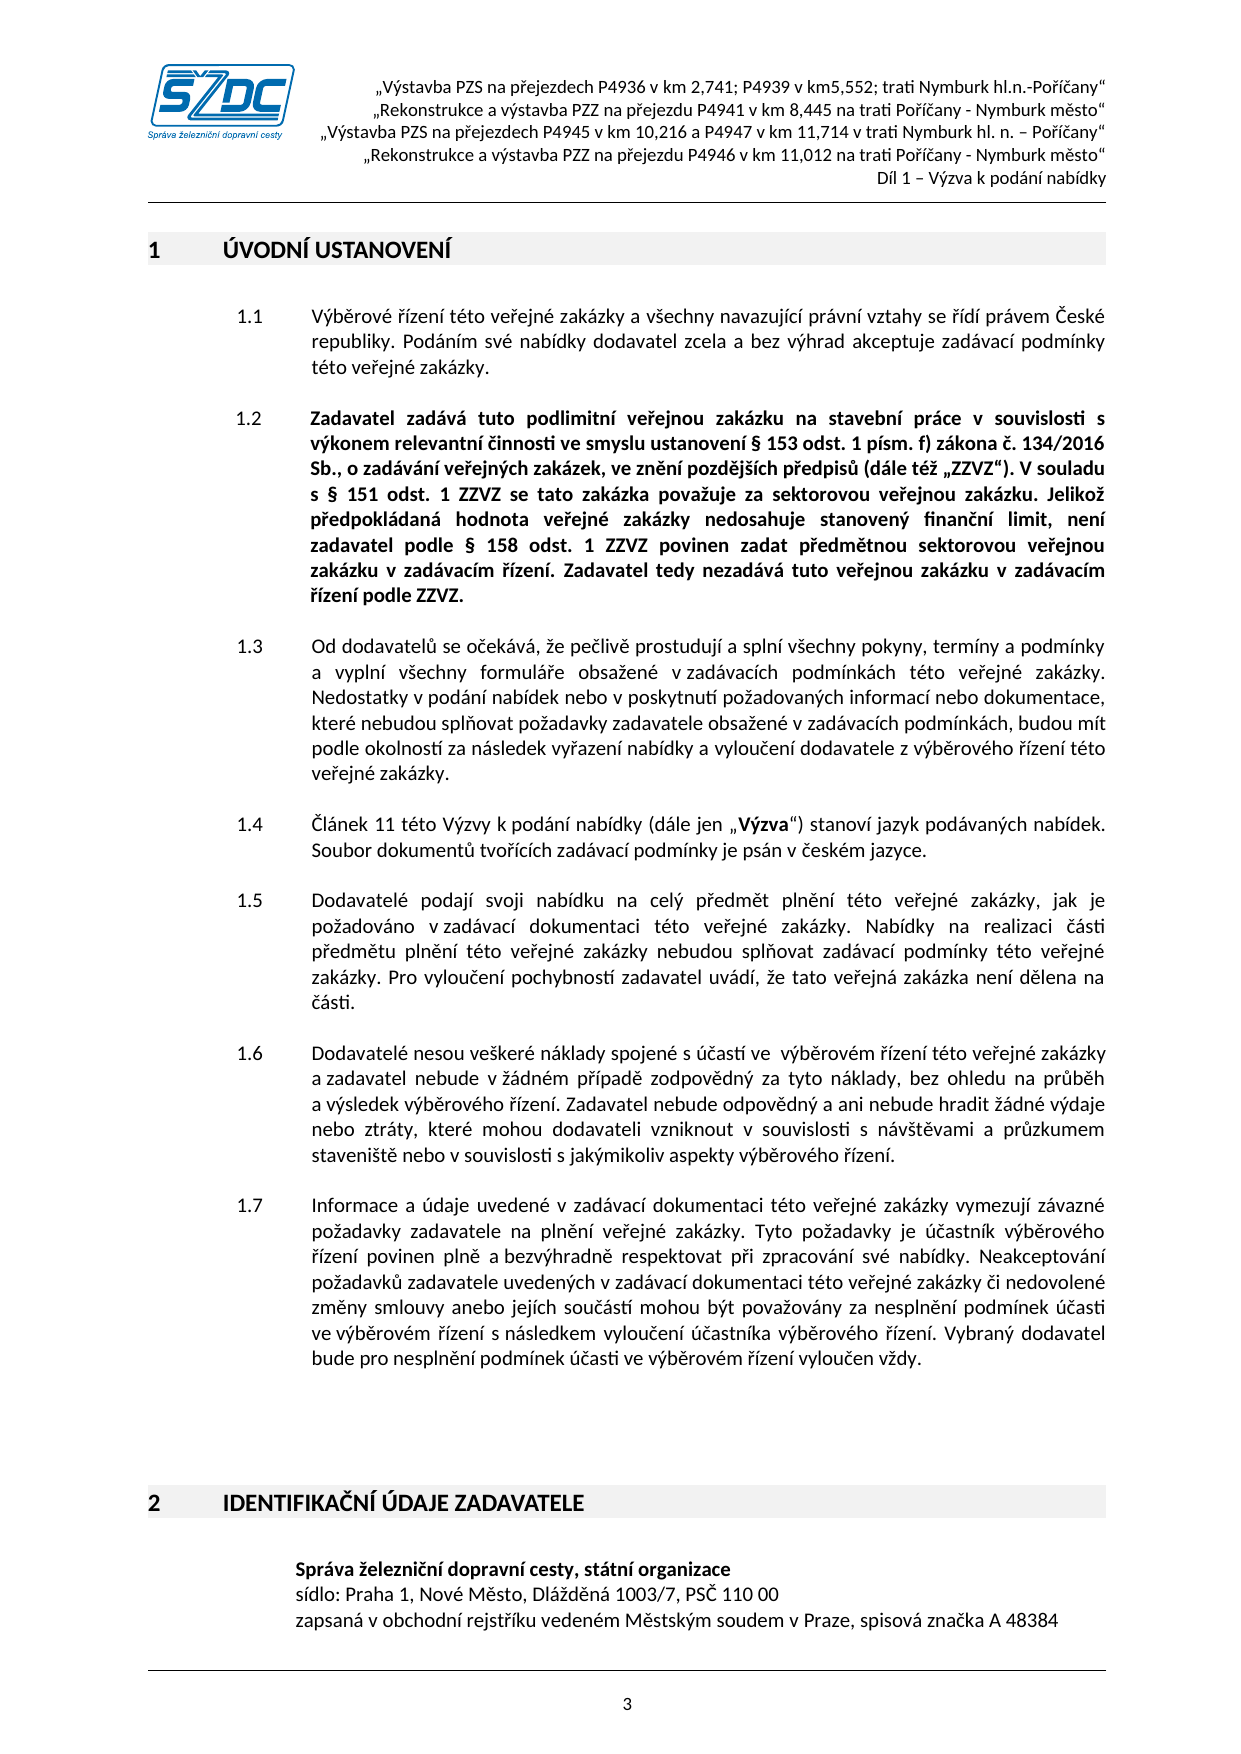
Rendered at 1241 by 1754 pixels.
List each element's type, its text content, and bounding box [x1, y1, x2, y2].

subtitle ÚVODNÍ USTANOVENÍ [148, 232, 1106, 265]
text Správa železniční dopravní cesty, státní organizace [295, 1556, 1106, 1581]
subtitle IDENTIFIKAČNÍ ÚDAJE ZADAVATELE [148, 1485, 1106, 1518]
text zapsaná v obchodní rejstříku vedeném Městským soudem v Praze, spisová značka A 48384 [295, 1607, 1106, 1632]
list Výběrové řízení této veřejné zakázky a všechny navazující právní vztahy se řídí právem České republiky. Podáním své nabídky dodavatel zcela a bez výhrad akceptuje zadávací podmínky této veřejné zakázky. [236, 303, 1106, 379]
text sídlo: Praha 1, Nové Město, Dlážděná 1003/7, PSČ 110 00 [295, 1581, 1106, 1607]
list Zadavatel zadává tuto podlimitní veřejnou zakázku na stavební práce v souvislosti s výkonem relevantní činnosti ve smyslu ustanovení § 153 odst. 1 písm. f) zákona č. 134/2016 Sb., o zadávání veřejných zakázek, ve znění pozdějších předpisů (dále též „ZZVZ“). V souladu s § 151 odst. 1 ZZVZ se tato zakázka považuje za sektorovou veřejnou zakázku. Jelikož předpokládaná hodnota veřejné zakázky nedosahuje stanovený finanční limit, není zadavatel podle § 158 odst. 1 ZZVZ povinen zadat předmětnou sektorovou veřejnou zakázku v zadávacím řízení. Zadavatel tedy nezadává tuto veřejnou zakázku v zadávacím řízení podle ZZVZ. [235, 405, 1106, 608]
list Dodavatelé nesou veškeré náklady spojené s účastí ve výběrovém řízení této veřejné zakázky a zadavatel nebude v žádném případě zodpovědný za tyto náklady, bez ohledu na průběh a výsledek výběrového řízení. Zadavatel nebude odpovědný a ani nebude hradit žádné výdaje nebo ztráty, které mohou dodavateli vzniknout v souvislosti s návštěvami a průzkumem staveniště nebo v souvislosti s jakýmikoliv aspekty výběrového řízení. [236, 1040, 1106, 1167]
list Článek 11 této Výzvy k podání nabídky (dále jen „Výzva“) stanoví jazyk podávaných nabídek. Soubor dokumentů tvořících zadávací podmínky je psán v českém jazyce. [236, 811, 1106, 862]
list Dodavatelé podají svoji nabídku na celý předmět plnění této veřejné zakázky, jak je požadováno v zadávací dokumentaci této veřejné zakázky. Nabídky na realizaci části předmětu plnění této veřejné zakázky nebudou splňovat zadávací podmínky této veřejné zakázky. Pro vyloučení pochybností zadavatel uvádí, že tato veřejná zakázka není dělena na části. [236, 888, 1106, 1015]
list Od dodavatelů se očekává, že pečlivě prostudují a splní všechny pokyny, termíny a podmínky a vyplní všechny formuláře obsažené v zadávacích podmínkách této veřejné zakázky. Nedostatky v podání nabídek nebo v poskytnutí požadovaných informací nebo dokumentace, které nebudou splňovat požadavky zadavatele obsažené v zadávacích podmínkách, budou mít podle okolností za následek vyřazení nabídky a vyloučení dodavatele z výběrového řízení této veřejné zakázky. [236, 633, 1106, 786]
list Informace a údaje uvedené v zadávací dokumentaci této veřejné zakázky vymezují závazné požadavky zadavatele na plnění veřejné zakázky. Tyto požadavky je účastník výběrového řízení povinen plně a bezvýhradně respektovat při zpracování své nabídky. Neakceptování požadavků zadavatele uvedených v zadávací dokumentaci této veřejné zakázky či nedovolené změny smlouvy anebo jejích součástí mohou být považovány za nesplnění podmínek účasti ve výběrovém řízení s následkem vyloučení účastníka výběrového řízení. Vybraný dodavatel bude pro nesplnění podmínek účasti ve výběrovém řízení vyloučen vždy. [236, 1193, 1106, 1371]
